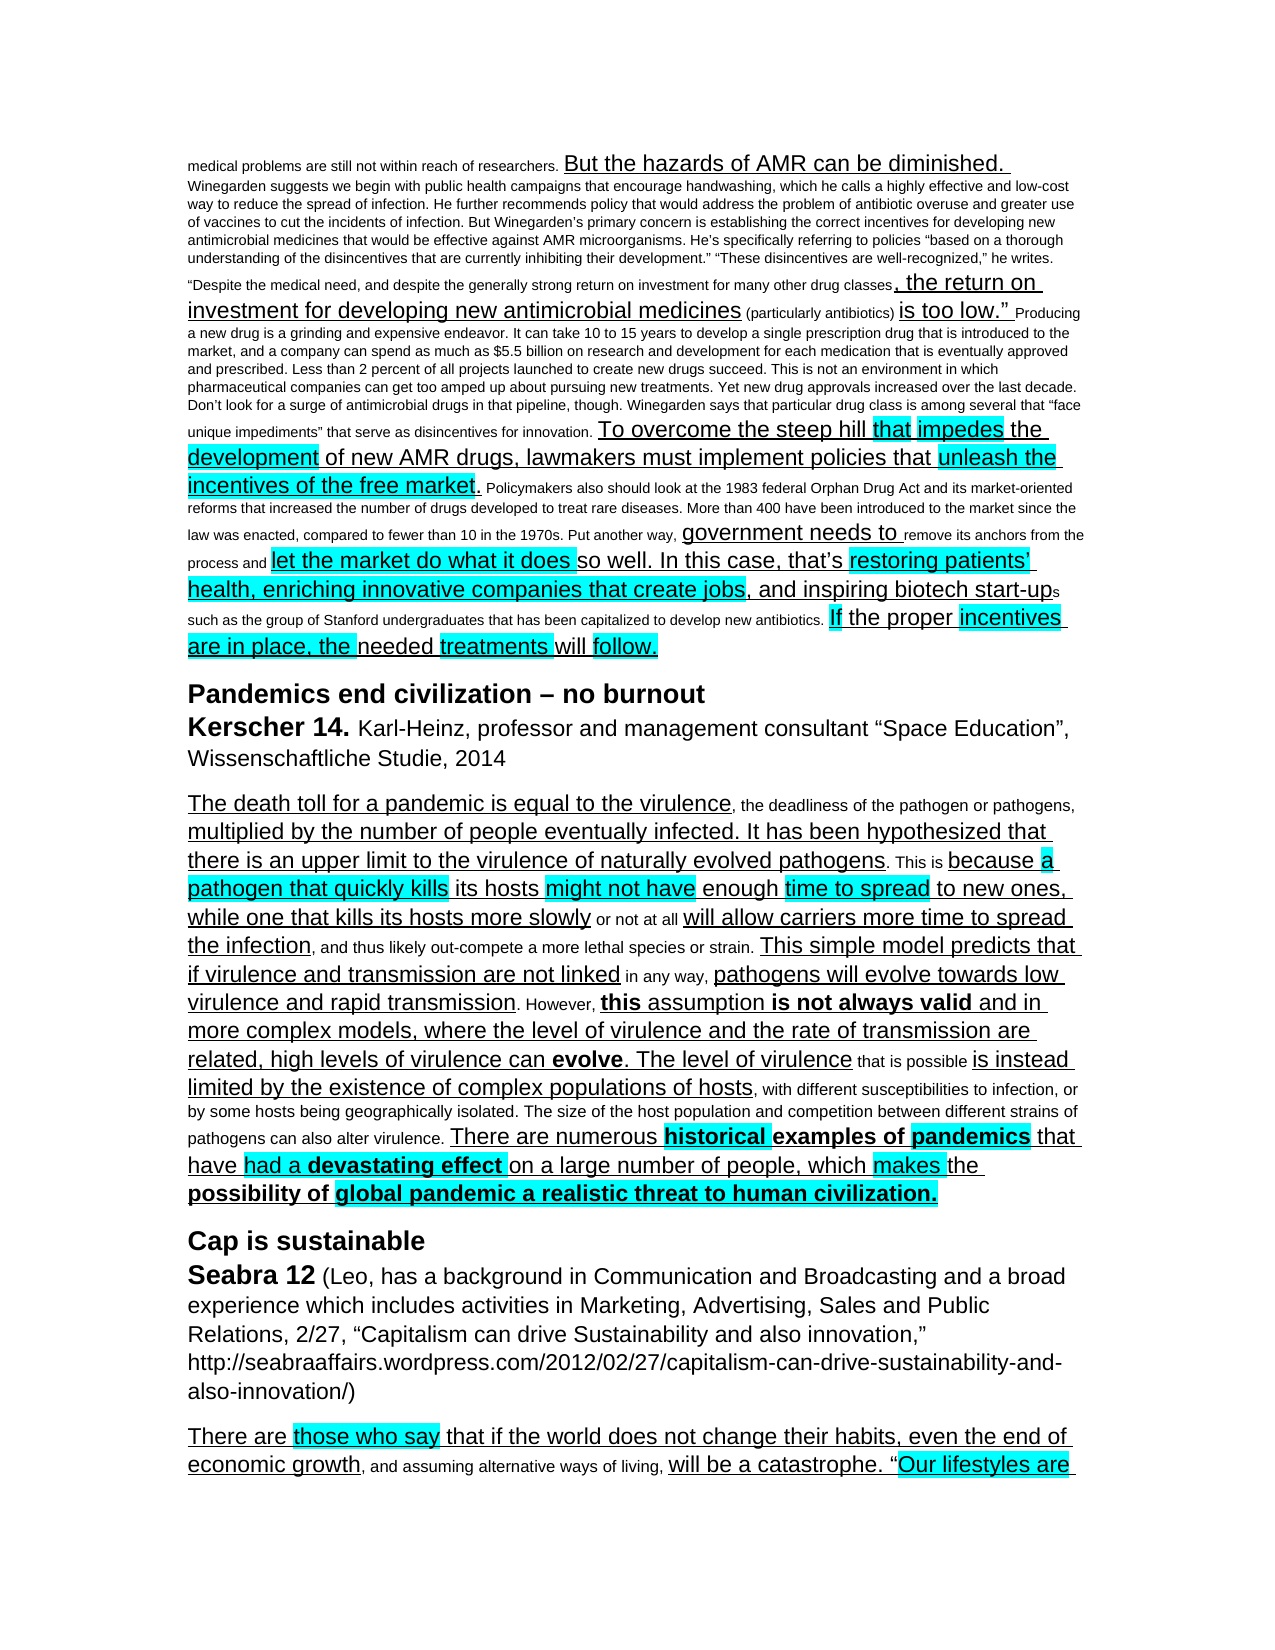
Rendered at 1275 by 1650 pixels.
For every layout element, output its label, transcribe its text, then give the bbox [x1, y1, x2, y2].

subtitle Cap is sustainable [187, 1225, 1087, 1257]
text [187, 150, 1087, 659]
text The death toll for a pandemic is equal to the virulence, the deadliness of the pathogen or pathogens, multiplied by the number of people eventually infected. It has been hypothesized that there is an upper limit to the virulence of naturally evolved pathogens. This is because a pathogen that quickly kills its hosts might not have enough time to spread to new ones, while one that kills its hosts more slowly or not at all will allow carriers more time to spread the infection, and thus likely out-compete a more lethal species or strain. This simple model predicts that if virulence and transmission are not linked in any way, pathogens will evolve towards low virulence and rapid transmission. However, this assumption is not always valid and in more complex models, where the level of virulence and the rate of transmission are related, high levels of virulence can evolve. The level of virulence that is possible is instead limited by the existence of complex populations of hosts, with different susceptibilities to infection, or by some hosts being geographically isolated. The size of the host population and competition between different strains of pathogens can also alter virulence. There are numerous historical examples of pandemics that have had a devastating effect on a large number of people, which makes the possibility of global pandemic a realistic threat to human civilization. [187, 790, 1087, 1207]
text Seabra 12 (Leo, has a background in Communication and Broadcasting and a broad experience which includes activities in Marketing, Advertising, Sales and Public Relations, 2/27, “Capitalism can drive Sustainability and also innovation,” http://seabraaffairs.wordpress.com/2012/02/27/capitalism-can-drive-sustainability-and-also-innovation/) [187, 1259, 1087, 1404]
subtitle Pandemics end civilization – no burnout [187, 678, 1087, 709]
text Kerscher 14. Karl-Heinz, professor and management consultant “Space Education”, Wissenschaftliche Studie, 2014 [187, 711, 1087, 771]
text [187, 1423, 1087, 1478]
